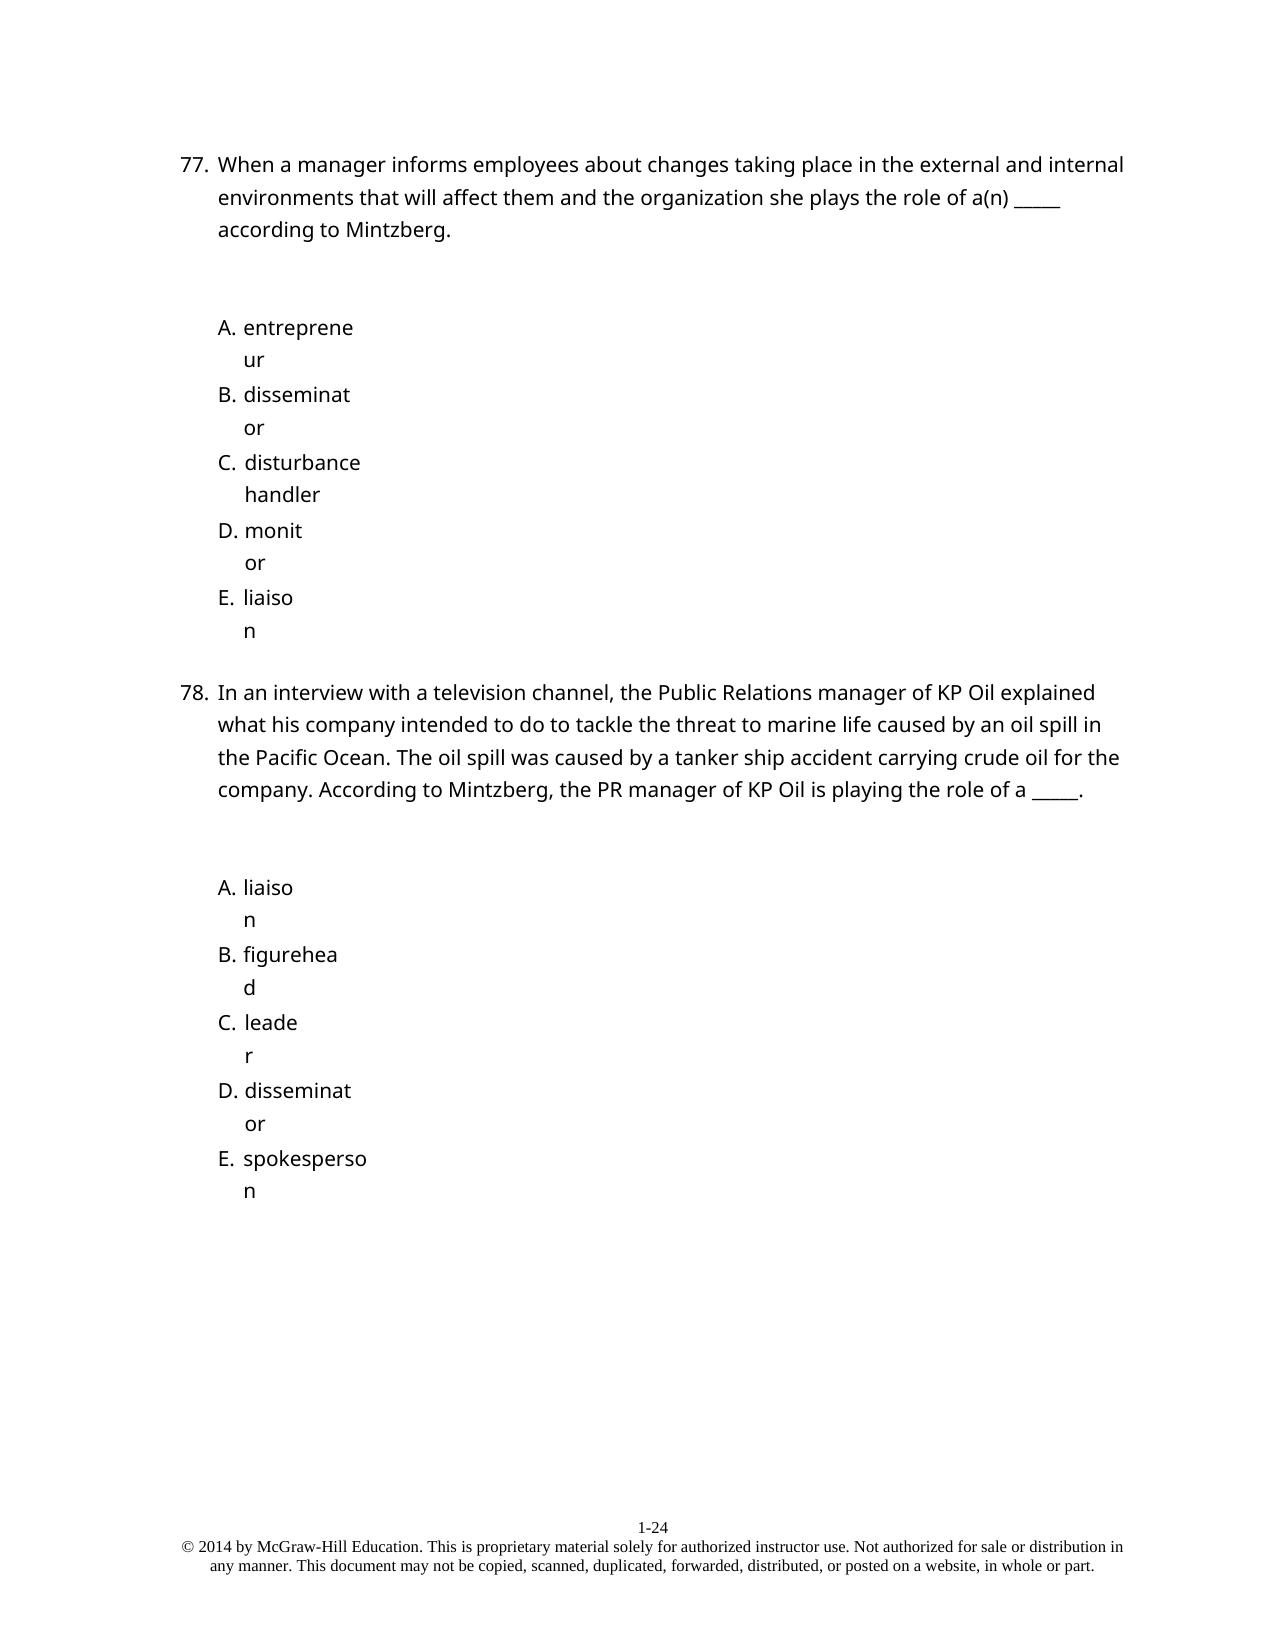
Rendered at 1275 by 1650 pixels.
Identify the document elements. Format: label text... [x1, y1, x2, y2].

table_header 77. [180, 150, 218, 648]
table_header When a manager informs employees about changes taking place in the external and internal environments that will affect them and the organization she plays the role of a(n) _____ according to Mintzberg. [218, 150, 1125, 648]
table_header In an interview with a television channel, the Public Relations manager of KP Oil explained what his company intended to do to tackle the threat to marine life caused by an oil spill in the Pacific Ocean. The oil spill was caused by a tanker ship accident carrying crude oil for the company. According to Mintzberg, the PR manager of KP Oil is playing the role of a _____. [218, 678, 1125, 1209]
table_header 78. [180, 678, 218, 1209]
